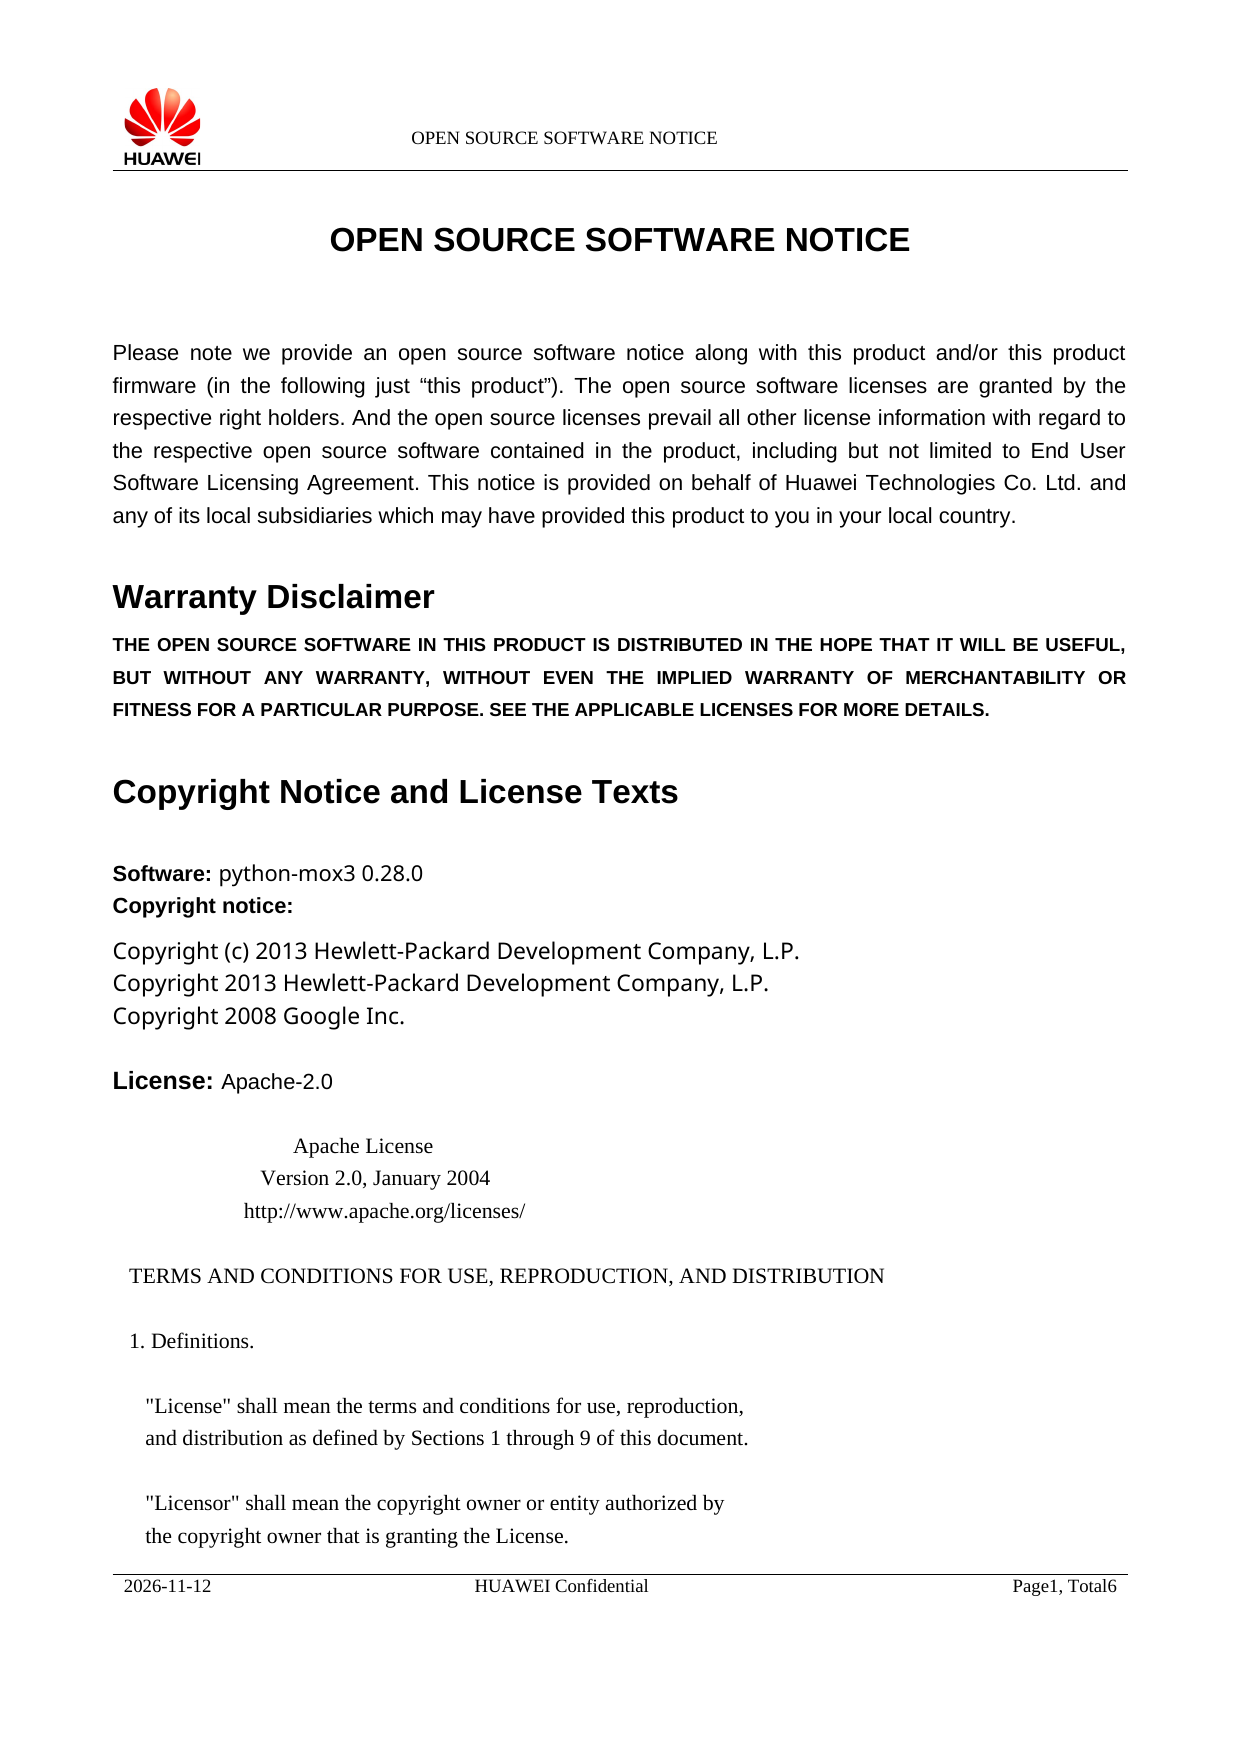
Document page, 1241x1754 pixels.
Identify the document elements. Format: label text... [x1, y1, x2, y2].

text License: Apache-2.0 [112, 1064, 1128, 1096]
text Copyright notice: [112, 889, 1128, 921]
picture [124, 88, 201, 165]
text Copyright Notice and License Texts [112, 759, 1128, 824]
text Please note we provide an open source software notice along with this product and/or this product firmware (in the following just “this product”). The open source software licenses are granted by the respective right holders. And the open source licenses prevail all other license information with regard to the respective open source software contained in the product, including but not limited to End User Software Licensing Agreement. This notice is provided on behalf of Huawei Technologies Co. Ltd. and any of its local subsidiaries which may have provided this product to you in your local country. [112, 336, 1128, 531]
text OPEN SOURCE SOFTWARE NOTICE [112, 206, 1128, 271]
text Warranty Disclaimer [112, 564, 1128, 629]
text The open source software in this product is distributed in the hope that it will be useful, but WITHOUT ANY WARRANTY, without even the implied warranty of MERCHANTABILITY or FITNESS FOR A PARTICULAR PURPOSE. See the applicable licenses for more details. [112, 629, 1128, 726]
text Copyright (c) 2013 Hewlett-Packard Development Company, L.P. Copyright 2013 Hewlett-Packard Development Company, L.P. Copyright 2008 Google Inc. [112, 934, 1128, 1064]
title Software: python-mox3 0.28.0 [112, 856, 1128, 889]
